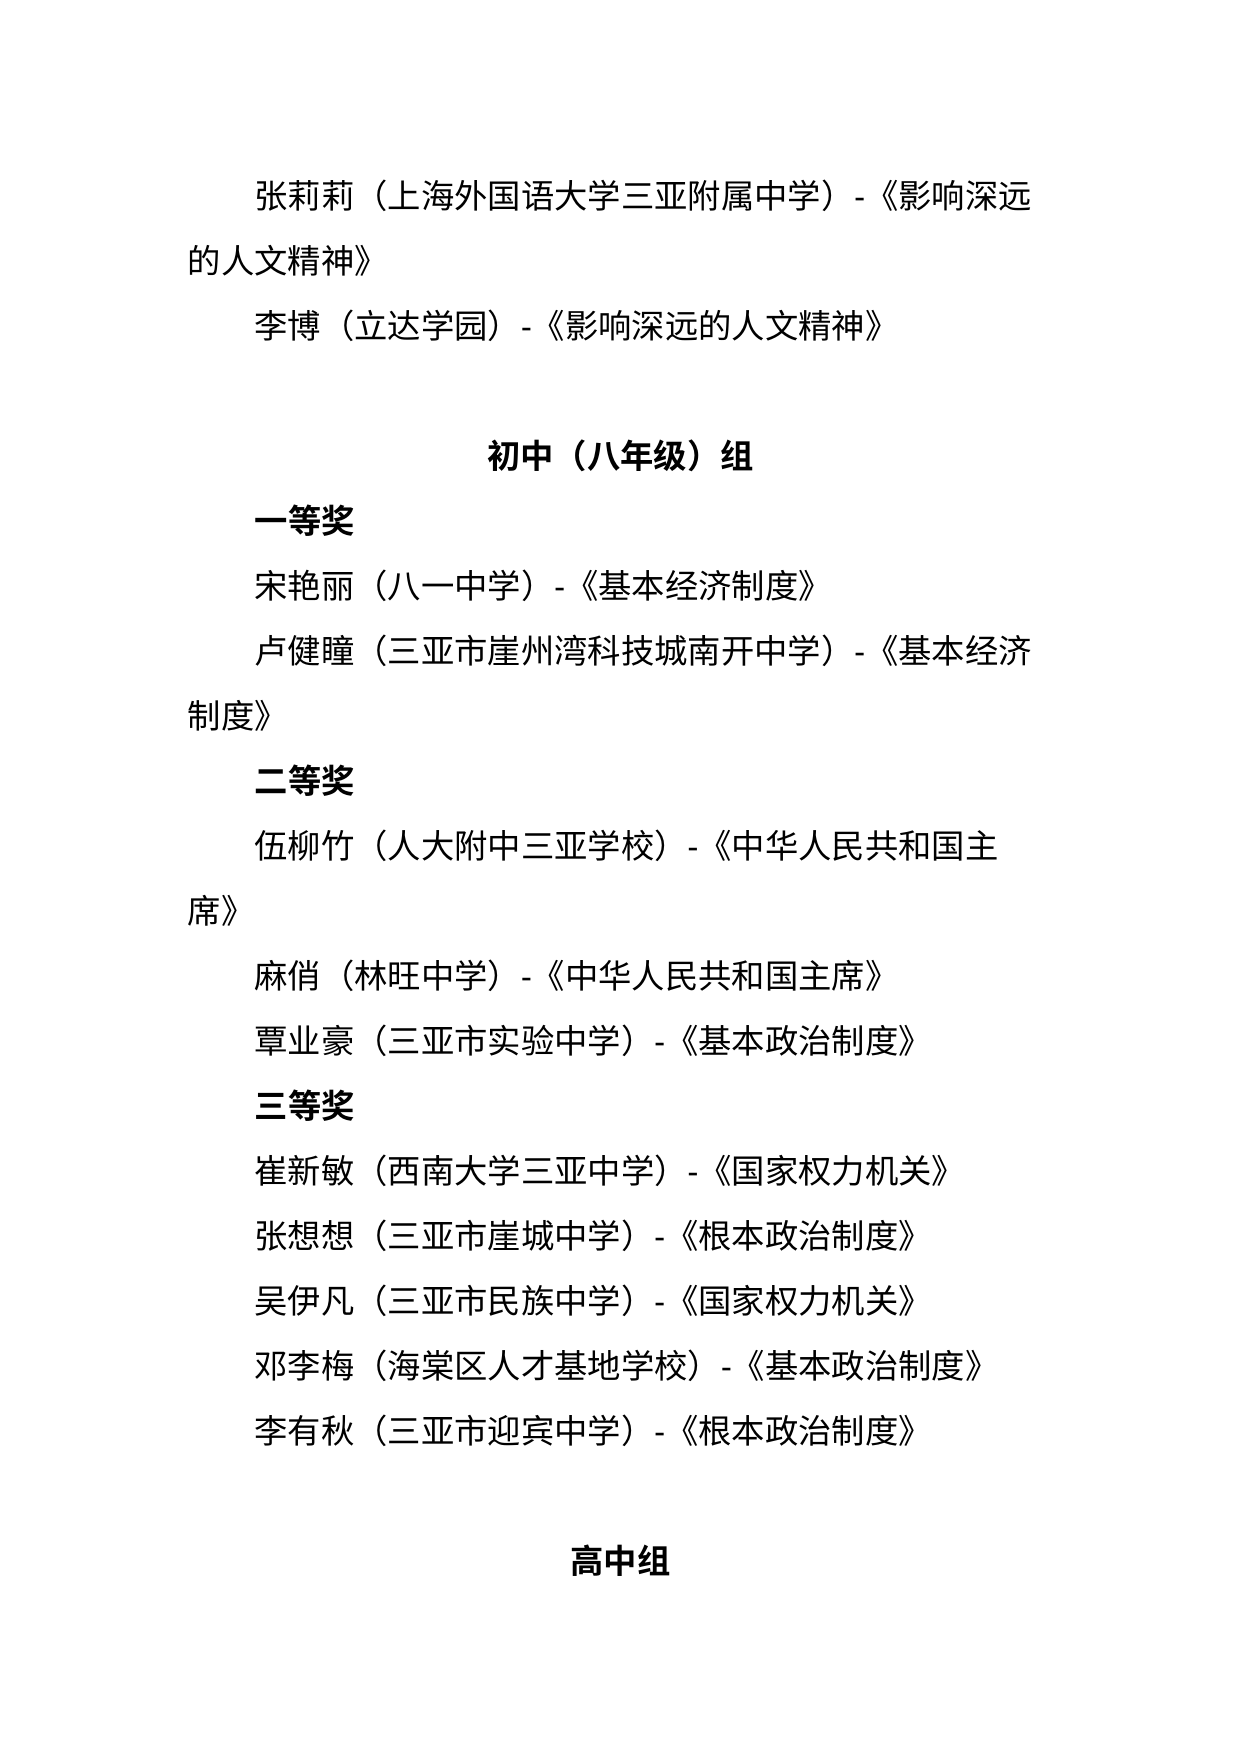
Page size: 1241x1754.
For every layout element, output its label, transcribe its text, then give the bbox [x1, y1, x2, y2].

list 邓李梅（海棠区人才基地学校）-《基本政治制度》 [187, 1332, 1053, 1397]
list 宋艳丽（八一中学）-《基本经济制度》 [187, 552, 1053, 617]
list 初中（八年级）组 [187, 422, 1053, 487]
list 崔新敏（西南大学三亚中学）-《国家权力机关》 [187, 1137, 1053, 1202]
list 覃业豪（三亚市实验中学）-《基本政治制度》 [187, 1007, 1053, 1072]
list 张想想（三亚市崖城中学）-《根本政治制度》 [187, 1202, 1053, 1267]
list 李博（立达学园）-《影响深远的人文精神》 [187, 292, 1053, 357]
list 一等奖 [187, 487, 1053, 552]
list 卢健瞳（三亚市崖州湾科技城南开中学）-《基本经济制度》 [187, 617, 1053, 747]
list 吴伊凡（三亚市民族中学）-《国家权力机关》 [187, 1267, 1053, 1332]
list 三等奖 [187, 1072, 1053, 1137]
list 麻俏（林旺中学）-《中华人民共和国主席》 [187, 942, 1053, 1007]
list 伍柳竹（人大附中三亚学校）-《中华人民共和国主席》 [187, 812, 1053, 942]
list 李有秋（三亚市迎宾中学）-《根本政治制度》 [187, 1397, 1053, 1462]
list 二等奖 [187, 747, 1053, 812]
list 高中组 [187, 1527, 1053, 1592]
list 张莉莉（上海外国语大学三亚附属中学）-《影响深远的人文精神》 [187, 162, 1053, 292]
